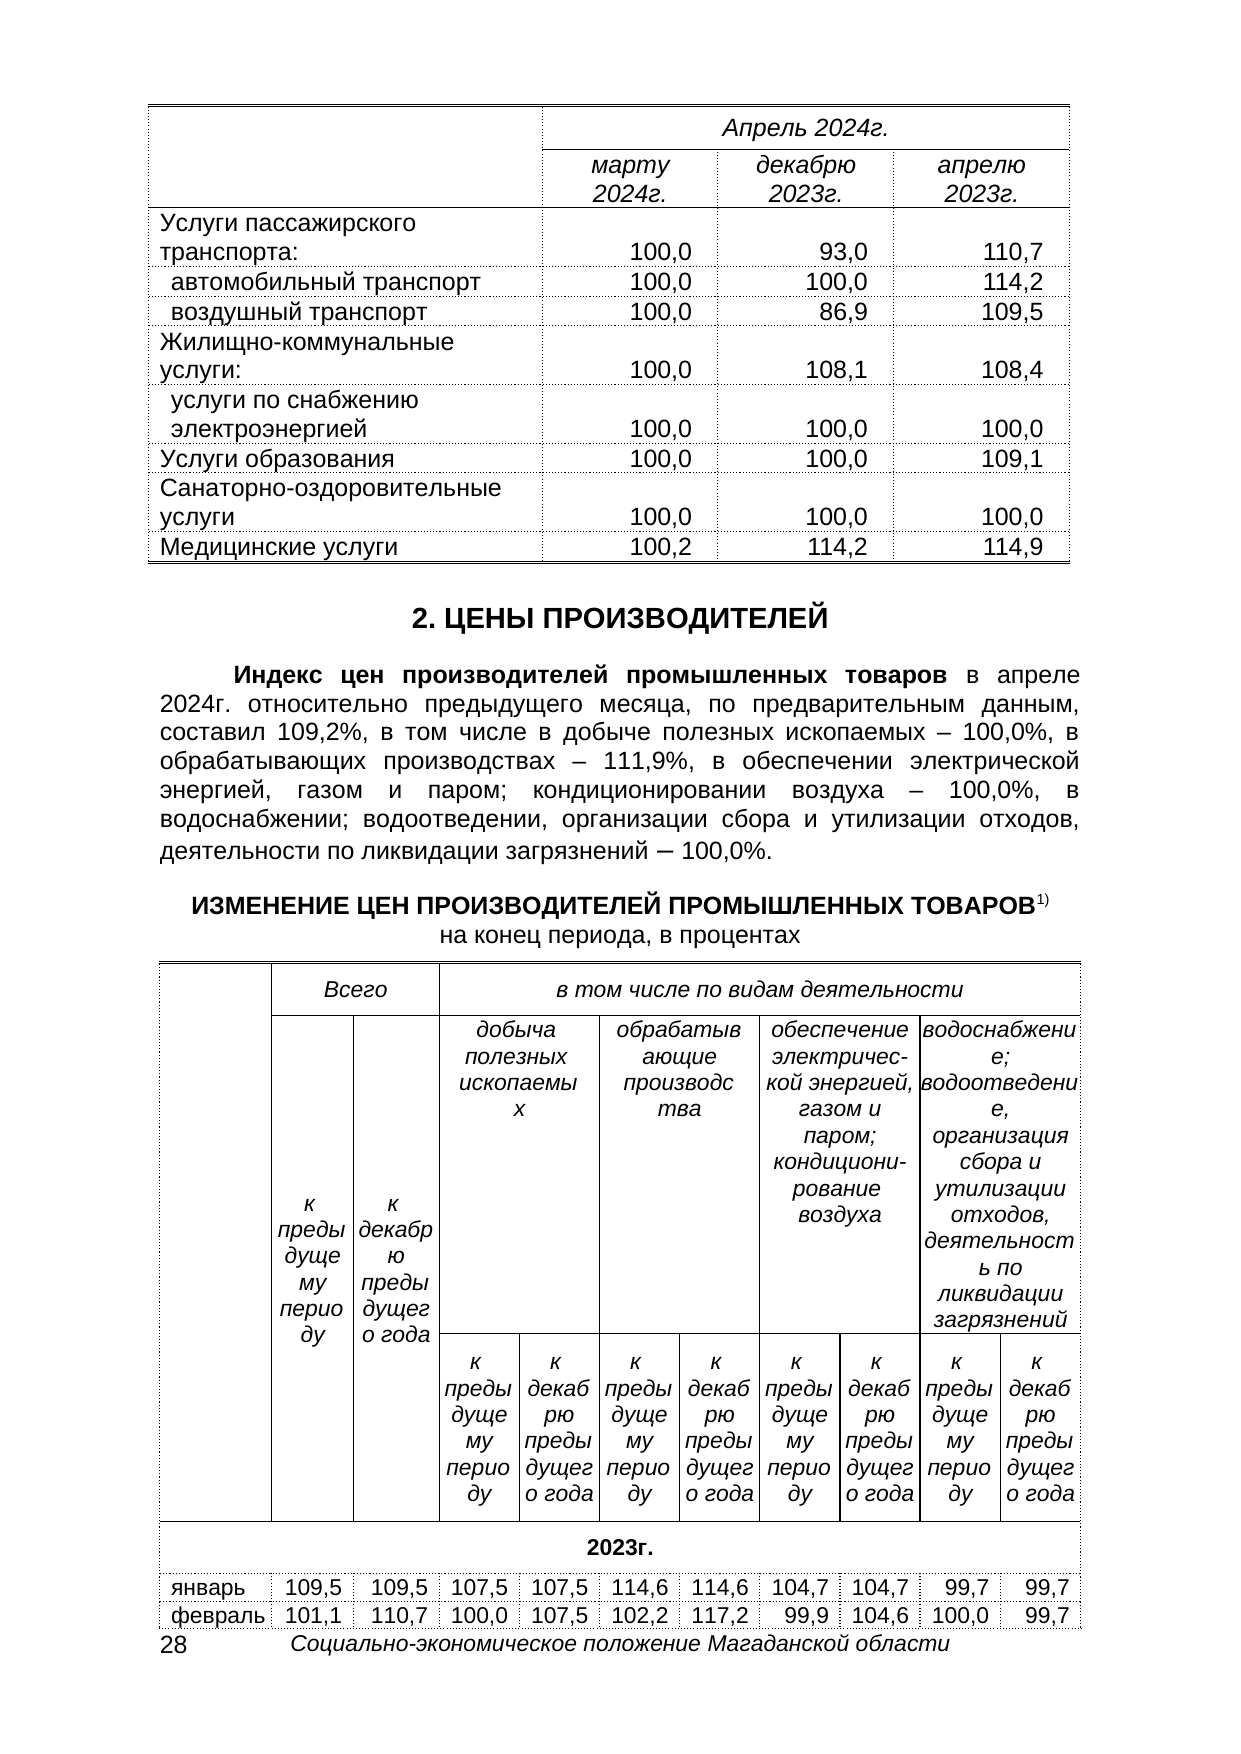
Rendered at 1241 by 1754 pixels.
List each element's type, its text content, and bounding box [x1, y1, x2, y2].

table_cell апрелю 2023г. [894, 150, 1069, 207]
table_cell воздушный транспорт [148, 296, 542, 325]
table_header [160, 964, 271, 1521]
table_cell Жилищно-коммунальные услуги: [148, 325, 542, 384]
table_cell 114,9 [894, 531, 1069, 561]
table_cell к предыдущему периоду [921, 1334, 1000, 1521]
table_cell к декабрю предыдущего года [1001, 1334, 1081, 1521]
table_cell 102,2 [599, 1601, 679, 1628]
subtitle 2. ЦЕНЫ ПРОИЗВОДИТЕЛЕЙ [159, 601, 1081, 635]
table_cell 109,1 [894, 443, 1069, 472]
table_cell 99,9 [760, 1601, 840, 1628]
table_cell 99,7 [920, 1573, 1000, 1601]
table_cell 2023г. [160, 1521, 1081, 1573]
table_cell 93,0 [718, 208, 894, 266]
table_cell обеспечение электричес-кой энергией, газом и паром; кондициони-рование воздуха [760, 1016, 919, 1333]
table_header в том числе по видам деятельности [440, 964, 1081, 1015]
table_cell к декабрю предыдущего года [841, 1334, 919, 1521]
table_cell 109,5 [353, 1573, 439, 1601]
table_cell 100,0 [543, 384, 718, 442]
table_cell 100,0 [718, 266, 894, 296]
table_cell 107,5 [439, 1573, 519, 1601]
table_cell 114,2 [894, 266, 1069, 296]
table_cell 100,0 [543, 296, 718, 325]
table_cell Медицинские услуги [148, 531, 542, 561]
table_header Всего [272, 964, 439, 1015]
table_cell 114,6 [599, 1573, 679, 1601]
table_cell 100,2 [543, 531, 718, 561]
table_cell к предыдущему периоду [440, 1334, 519, 1521]
table_cell январь [160, 1573, 272, 1601]
table_cell 99,7 [1000, 1601, 1081, 1628]
table_header Апрель 2024г. [543, 107, 1069, 149]
table_cell 104,7 [760, 1573, 840, 1601]
table_cell 110,7 [353, 1601, 439, 1628]
table_cell 109,5 [894, 296, 1069, 325]
table_cell 100,0 [543, 325, 718, 384]
table_cell 114,2 [718, 531, 894, 561]
table_cell Услуги пассажирского транспорта: [148, 208, 542, 266]
table_cell февраль [160, 1601, 272, 1628]
table_cell 100,0 [718, 472, 894, 531]
table_cell 100,0 [718, 384, 894, 442]
table_cell 100,0 [543, 472, 718, 531]
table_cell к декабрю предыдущего года [520, 1334, 599, 1521]
table_cell 100,0 [920, 1601, 1000, 1628]
text Индекс цен производителей промышленных товаров в апреле 2024г. относительно предыдущего месяца, по предварительным данным, составил 109,2%, в том числе в добыче полезных ископаемых – 100,0%, в обрабатывающих производствах – 111,9%, в обеспечении электрической энергией, газом и паром; кондиционировании воздуха – 100,0%, в водоснабжении; водоотведении, организации сбора и утилизации отходов, деятельности по ликвидации загрязнений – 100,0%. [159, 660, 1081, 866]
table_cell 86,9 [718, 296, 894, 325]
table_cell автомобильный транспорт [148, 266, 542, 296]
table_cell 100,0 [718, 443, 894, 472]
table_cell декабрю 2023г. [718, 150, 894, 207]
table_cell Санаторно-оздоровительные услуги [148, 472, 542, 531]
table_cell к декабрю предыдущего года [680, 1334, 759, 1521]
table_cell 108,4 [894, 325, 1069, 384]
table_cell 100,0 [543, 443, 718, 472]
table_cell 101,1 [272, 1601, 353, 1628]
table_cell к предыдущему периоду [760, 1334, 839, 1521]
table_cell марту 2024г. [543, 150, 718, 207]
table_cell водоснабжение; водоотведение, организация сбора и утилизации отходов, деятельность по ликвидации загрязнений [921, 1015, 1081, 1333]
table_cell 100,0 [439, 1601, 519, 1628]
table_cell 107,5 [519, 1573, 599, 1601]
table_cell 100,0 [543, 208, 718, 266]
table_cell Услуги образования [148, 443, 542, 472]
table_cell 100,0 [894, 384, 1069, 442]
table_cell 117,2 [680, 1601, 760, 1628]
table_cell 108,1 [718, 325, 894, 384]
text ИЗМЕНЕНИЕ ЦЕН ПРОИЗВОДИТЕЛЕЙ ПРОМЫШЛЕННЫХ ТОВАРОВ1) на конец периода, в процентах [159, 891, 1081, 948]
table_cell услуги по снабжению электроэнергией [148, 384, 542, 442]
table_cell 114,6 [680, 1573, 760, 1601]
table_cell 107,5 [519, 1601, 599, 1628]
table_cell 104,7 [840, 1573, 920, 1601]
table_cell 99,7 [1000, 1573, 1081, 1601]
table_header [148, 107, 542, 207]
table_cell 109,5 [272, 1573, 353, 1601]
table_cell добыча полезных ископаемых [440, 1016, 599, 1333]
table_cell 110,7 [894, 208, 1069, 266]
table_cell 100,0 [894, 472, 1069, 531]
table_cell обрабатывающие производства [600, 1016, 759, 1333]
table_cell 100,0 [543, 266, 718, 296]
table_cell к декабрю предыдущего года [354, 1016, 439, 1521]
table_cell 104,6 [840, 1601, 920, 1628]
table_cell к предыдущему периоду [600, 1334, 679, 1521]
table_cell к предыдущему периоду [272, 1016, 353, 1521]
